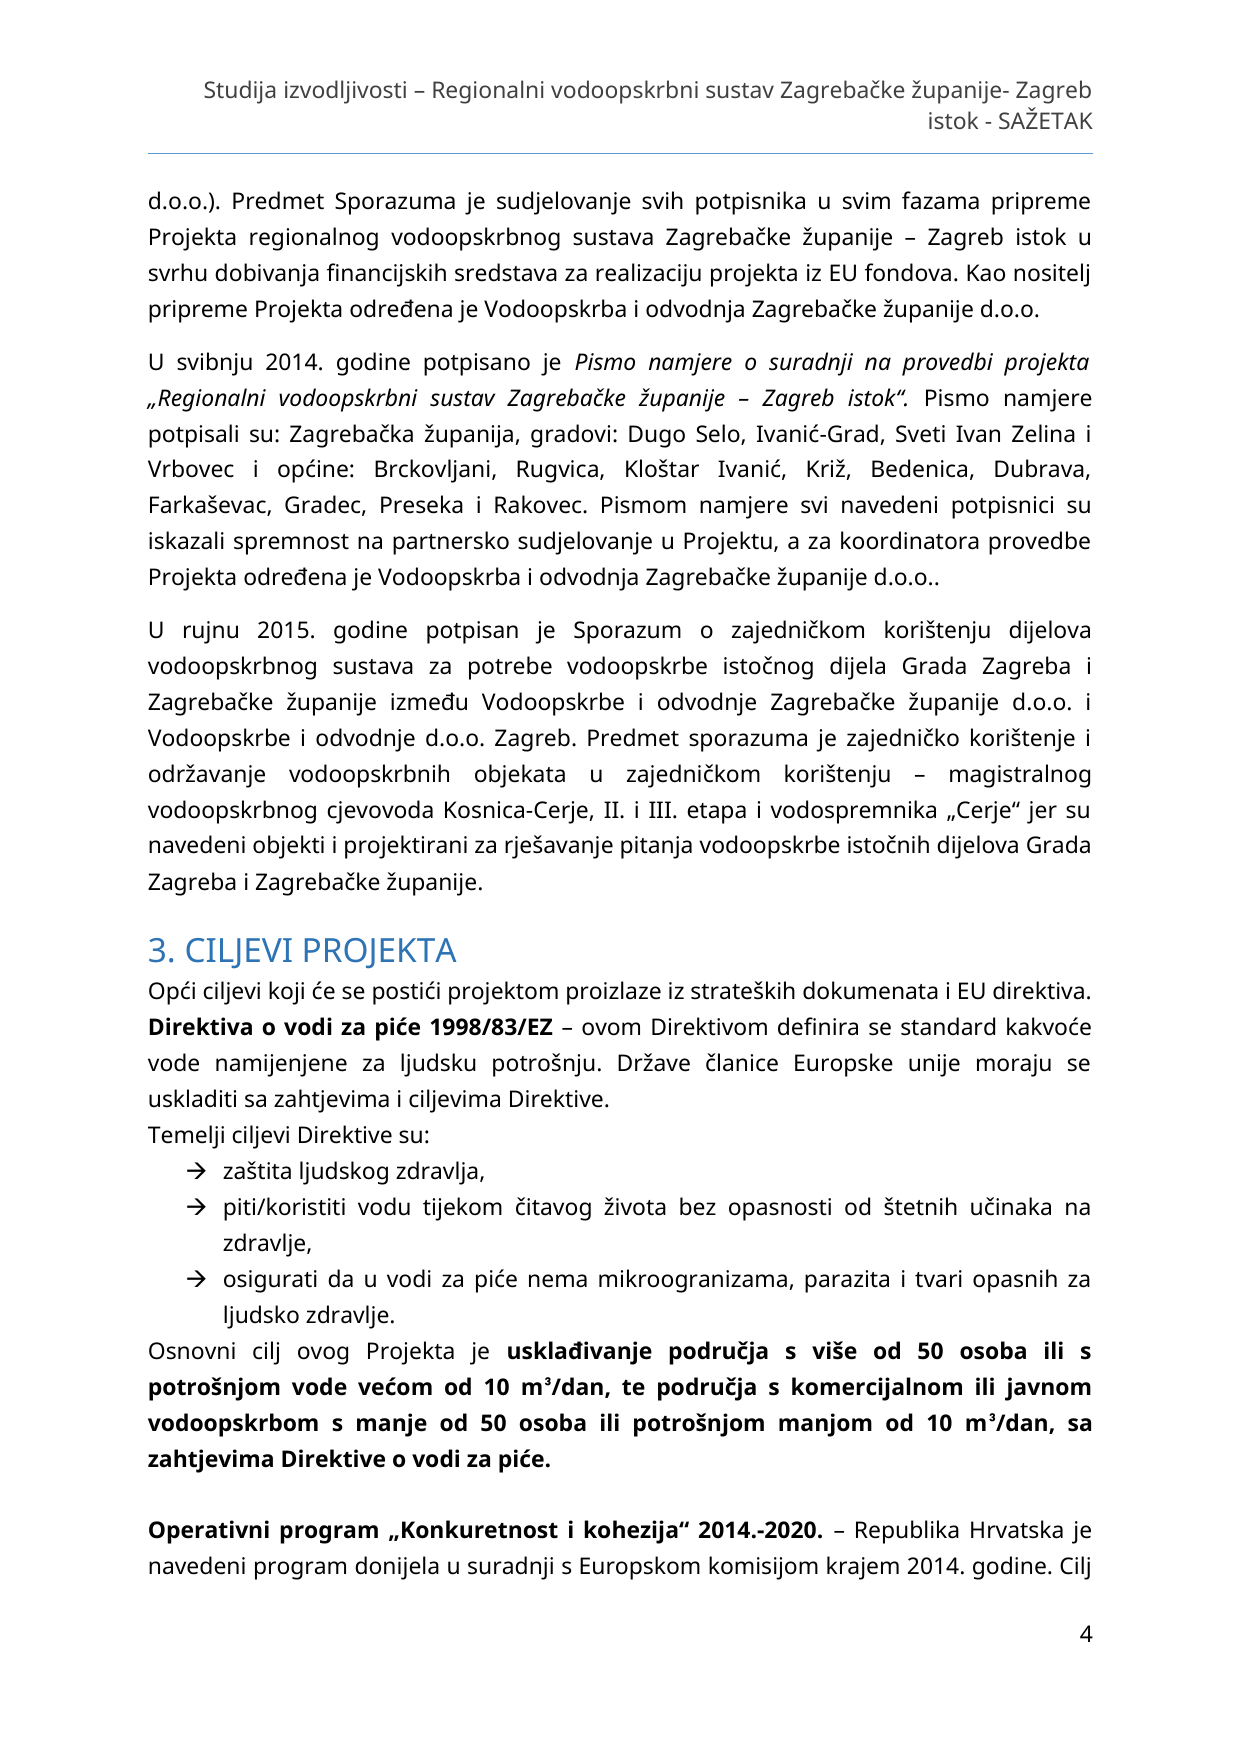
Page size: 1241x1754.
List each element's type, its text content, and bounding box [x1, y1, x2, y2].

list zaštita ljudskog zdravlja, [185, 1155, 1093, 1186]
list piti/koristiti vodu tijekom čitavog života bez opasnosti od štetnih učinaka na zdravlje, [185, 1191, 1093, 1258]
text Opći ciljevi koji će se postići projektom proizlaze iz strateških dokumenata i EU direktiva. [148, 975, 1093, 1007]
text Temelji ciljevi Direktive su: [148, 1119, 1093, 1150]
text U rujnu 2015. godine potpisan je Sporazum o zajedničkom korištenju dijelova vodoopskrbnog sustava za potrebe vodoopskrbe istočnog dijela Grada Zagreba i Zagrebačke županije između Vodoopskrbe i odvodnje Zagrebačke županije d.o.o. i Vodoopskrbe i odvodnje d.o.o. Zagreb. Predmet sporazuma je zajedničko korištenje i održavanje vodoopskrbnih objekata u zajedničkom korištenju – magistralnog vodoopskrbnog cjevovoda Kosnica-Cerje, II. i III. etapa i vodospremnika „Cerje“ jer su navedeni objekti i projektirani za rješavanje pitanja vodoopskrbe istočnih dijelova Grada Zagreba i Zagrebačke županije. [148, 614, 1093, 897]
text U svibnju 2014. godine potpisano je Pismo namjere o suradnji na provedbi projekta „Regionalni vodoopskrbni sustav Zagrebačke županije – Zagreb istok“. Pismo namjere potpisali su: Zagrebačka županija, gradovi: Dugo Selo, Ivanić-Grad, Sveti Ivan Zelina i Vrbovec i općine: Brckovljani, Rugvica, Kloštar Ivanić, Križ, Bedenica, Dubrava, Farkaševac, Gradec, Preseka i Rakovec. Pismom namjere svi navedeni potpisnici su iskazali spremnost na partnersko sudjelovanje u Projektu, a za koordinatora provedbe Projekta određena je Vodoopskrba i odvodnja Zagrebačke županije d.o.o.. [148, 346, 1093, 592]
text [148, 185, 1093, 324]
list osigurati da u vodi za piće nema mikroogranizama, parazita i tvari opasnih za ljudsko zdravlje. [185, 1263, 1093, 1330]
text Osnovni cilj ovog Projekta je usklađivanje područja s više od 50 osoba ili s potrošnjom vode većom od 10 m³/dan, te područja s komercijalnom ili javnom vodoopskrbom s manje od 50 osoba ili potrošnjom manjom od 10 m³/dan, sa zahtjevima Direktive o vodi za piće. [148, 1335, 1093, 1474]
text Direktiva o vodi za piće 1998/83/EZ – ovom Direktivom definira se standard kakvoće vode namijenjene za ljudsku potrošnju. Države članice Europske unije moraju se uskladiti sa zahtjevima i ciljevima Direktive. [148, 1011, 1093, 1114]
subtitle 3. CILJEVI PROJEKTA [148, 926, 1093, 972]
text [148, 1514, 1093, 1582]
